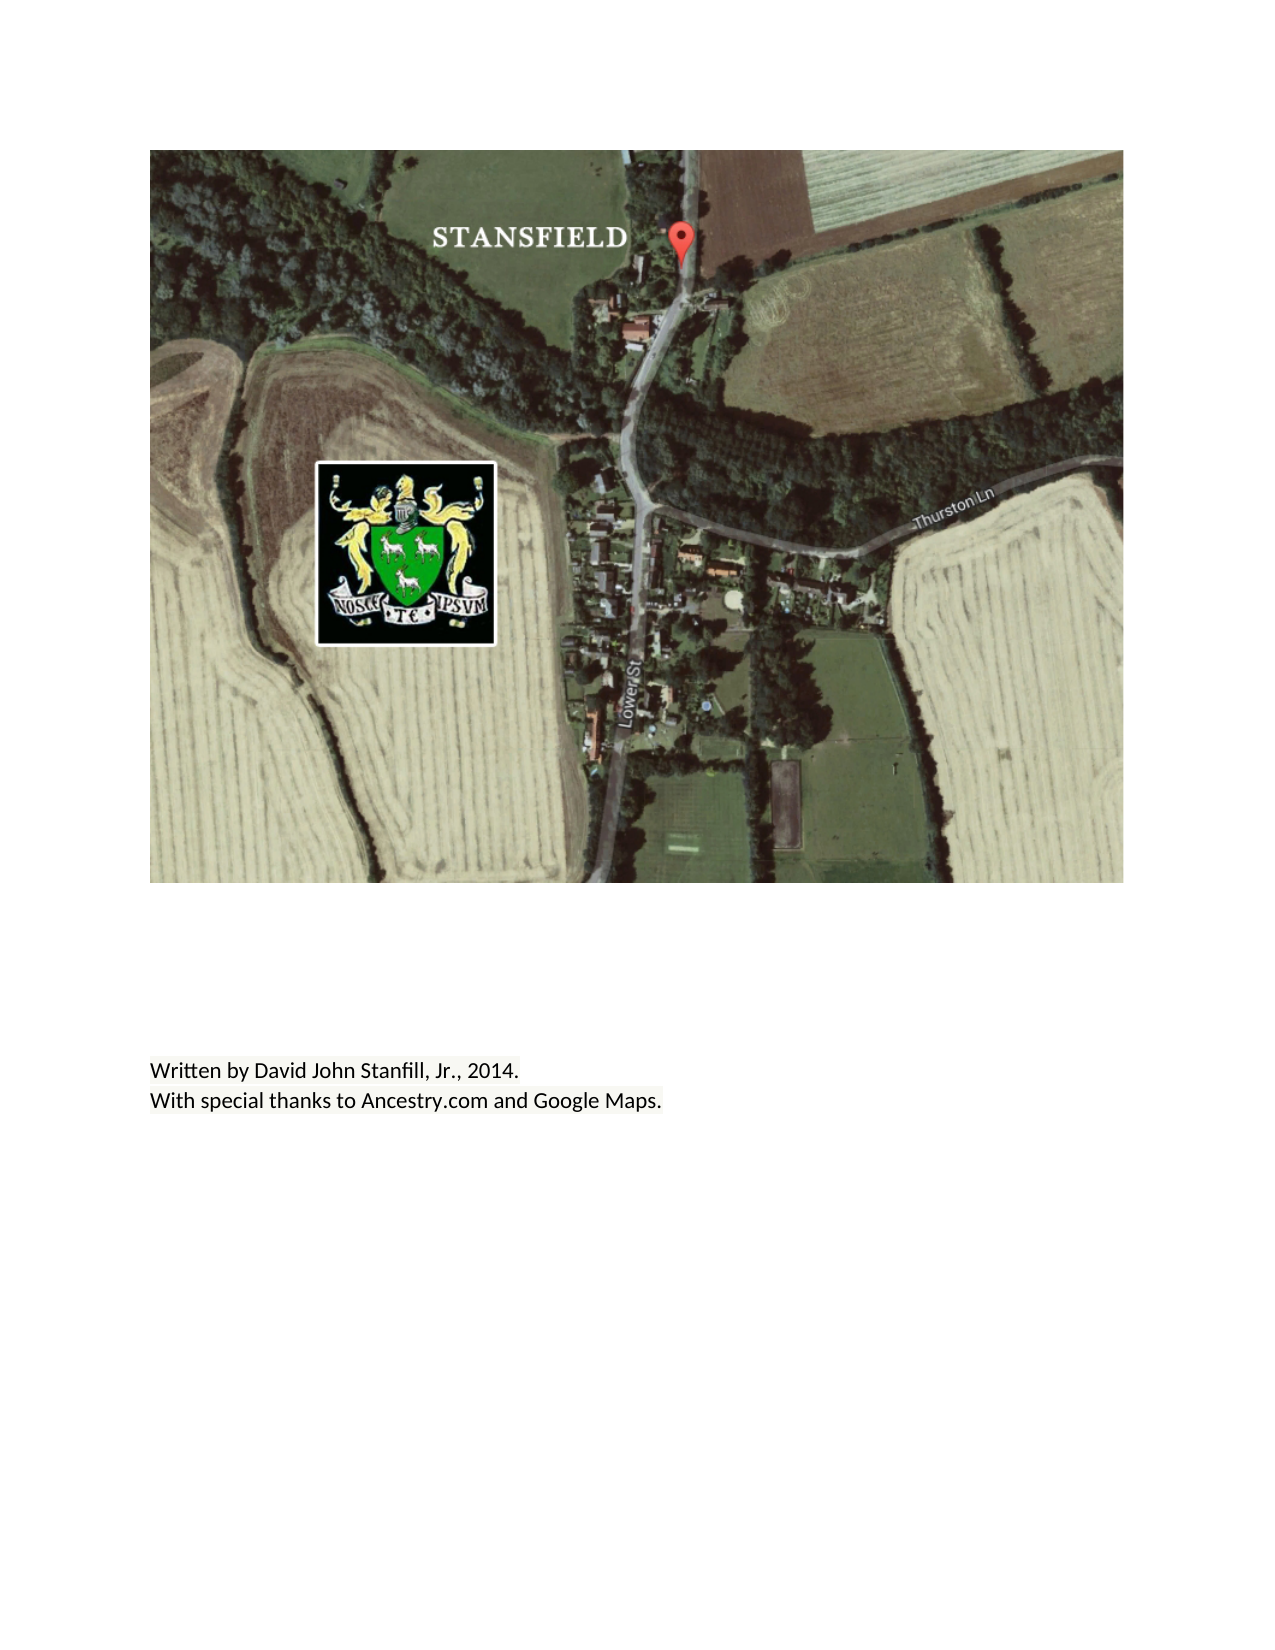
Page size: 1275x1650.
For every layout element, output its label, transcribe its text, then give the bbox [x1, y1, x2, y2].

text Written by David John Stanfill, Jr., 2014. With special thanks to Ancestry.com and Google Maps. [150, 1056, 1125, 1114]
picture [150, 150, 1124, 883]
